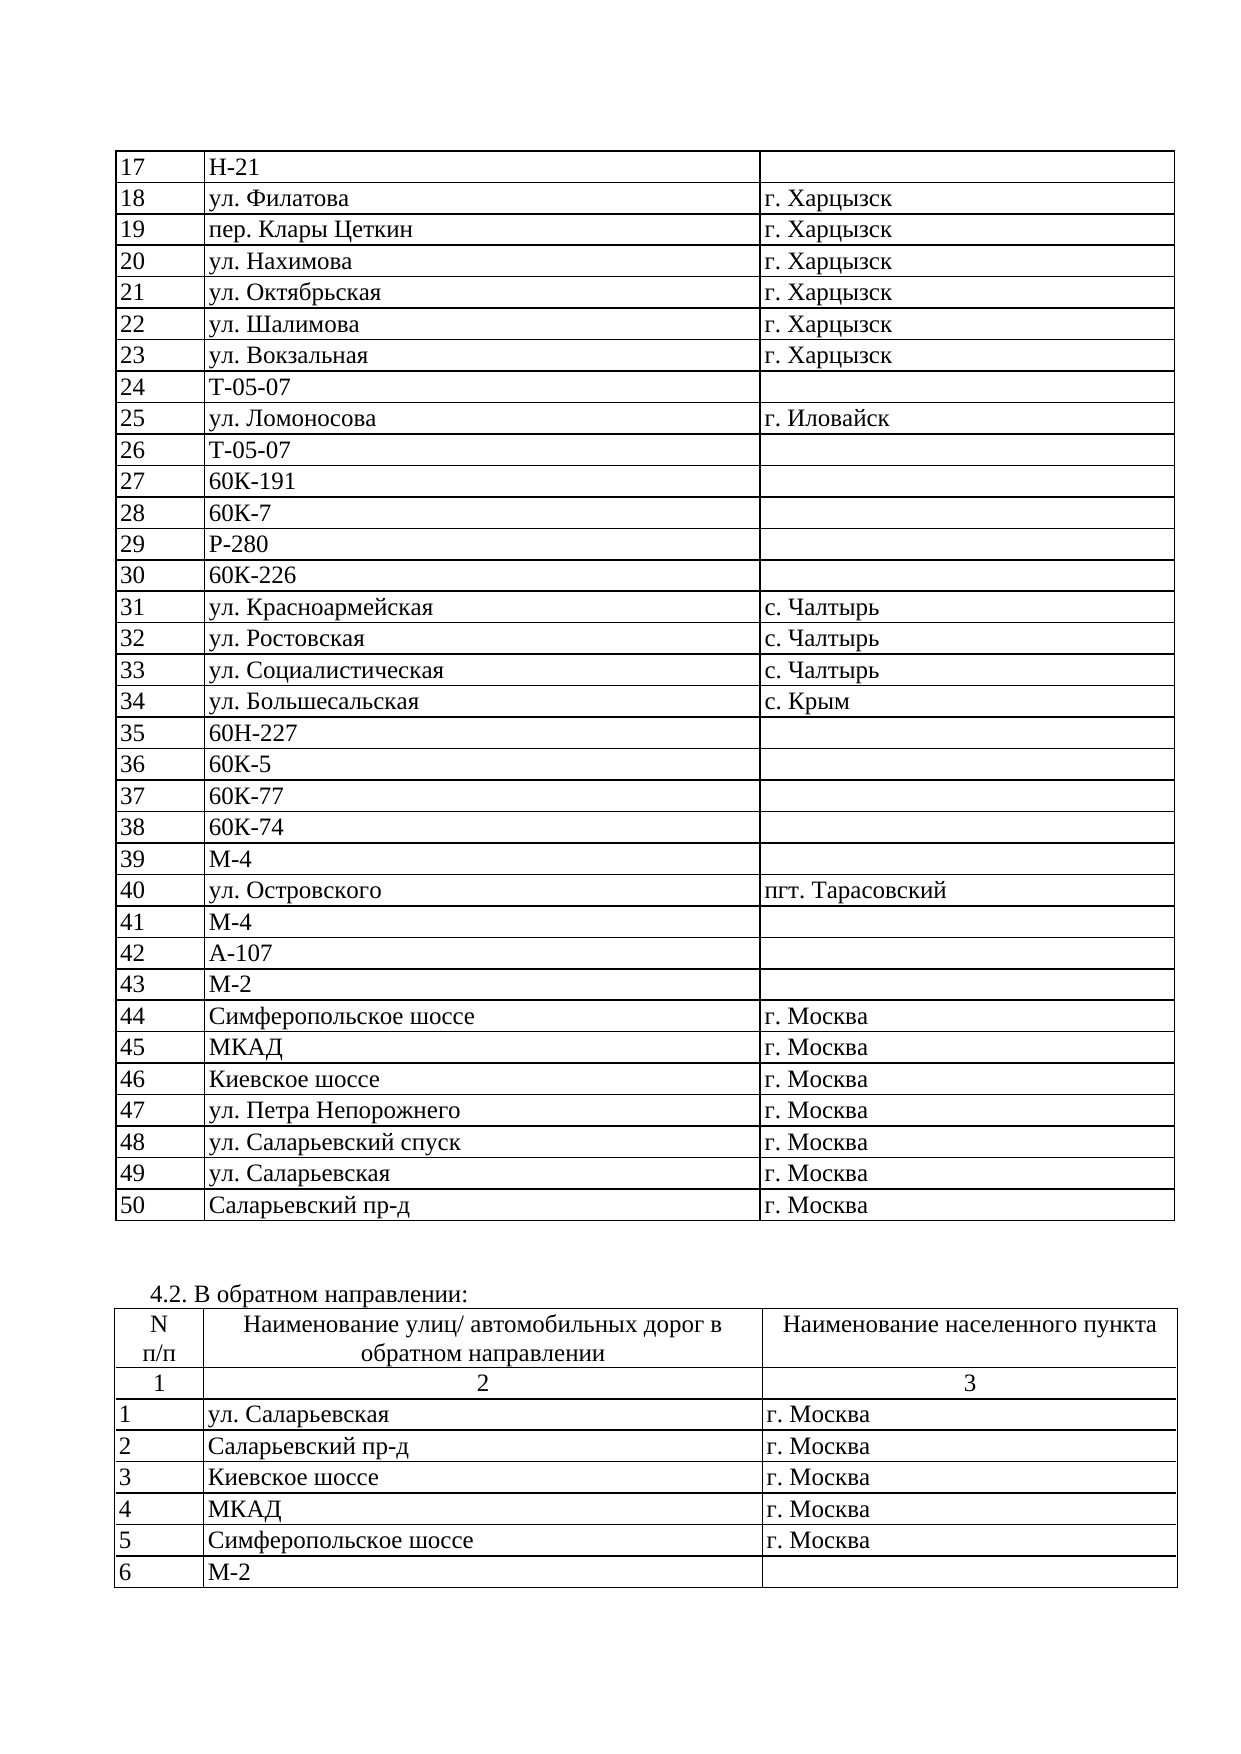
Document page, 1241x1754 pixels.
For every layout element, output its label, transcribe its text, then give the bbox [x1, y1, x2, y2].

table_cell 38 [117, 812, 204, 842]
table_cell ул. Ломоносова [205, 403, 759, 433]
table_cell М-4 [205, 907, 759, 936]
table_cell Н-21 [205, 152, 759, 181]
table_cell пер. Клары Цеткин [205, 215, 759, 244]
table_cell [761, 435, 1174, 464]
table_cell ул. Саларьевская [204, 1400, 762, 1429]
table_cell МКАД [205, 1032, 759, 1062]
table_cell г. Москва [763, 1398, 1177, 1429]
table_cell 60К-7 [205, 498, 759, 527]
table_cell ул. Петра Непорожнего [205, 1095, 759, 1125]
table_cell А-107 [205, 938, 759, 968]
table_cell [761, 466, 1174, 496]
table_cell ул. Ростовская [205, 623, 759, 653]
table_cell Киевское шоссе [205, 1064, 759, 1094]
table_cell 24 [117, 372, 204, 402]
table_cell г. Москва [763, 1524, 1177, 1555]
table_cell г. Харцызск [761, 183, 1174, 213]
table_cell 29 [117, 529, 204, 559]
table_cell 1 [115, 1368, 203, 1398]
table_cell г. Москва [761, 1095, 1174, 1125]
table_cell 26 [117, 435, 204, 464]
table_cell 31 [117, 592, 204, 622]
table_cell 3 [115, 1462, 203, 1492]
table_cell 43 [117, 970, 204, 999]
table_cell 1 [115, 1399, 203, 1429]
table_cell МКАД [204, 1494, 762, 1524]
table_cell Т-05-07 [205, 435, 759, 464]
table_cell ул. Октябрьская [205, 277, 759, 307]
table_cell 60К-5 [205, 749, 759, 779]
table_cell [761, 844, 1174, 873]
table_cell Р-280 [205, 529, 759, 559]
table_cell ул. Саларьевский спуск [205, 1127, 759, 1157]
table_header N п/п [115, 1309, 203, 1366]
table_cell ул. Филатова [205, 183, 759, 213]
table_cell с. Крым [761, 686, 1174, 716]
table_cell Симферопольское шоссе [204, 1525, 762, 1555]
table_cell г. Москва [761, 1127, 1174, 1157]
table_cell ул. Шалимова [205, 309, 759, 339]
table_cell 39 [117, 844, 204, 873]
table_cell г. Харцызск [761, 277, 1174, 307]
table_cell Т-05-07 [205, 372, 759, 402]
table_cell 40 [117, 875, 204, 905]
table_cell с. Чалтырь [761, 655, 1174, 685]
table_cell [761, 938, 1174, 968]
table_cell с. Чалтырь [761, 592, 1174, 622]
table_cell г. Москва [763, 1492, 1177, 1524]
table_cell 27 [117, 466, 204, 496]
table_cell М-2 [205, 970, 759, 999]
table_cell ул. Нахимова [205, 246, 759, 276]
table_cell ул. Большесальская [205, 686, 759, 716]
table_cell 32 [117, 623, 204, 653]
table_cell [761, 529, 1174, 559]
table_cell 47 [117, 1095, 204, 1125]
table_cell 25 [117, 403, 204, 433]
table_cell 60К-77 [205, 781, 759, 811]
table_cell [761, 812, 1174, 842]
table_header Наименование населенного пункта [763, 1309, 1177, 1366]
table_cell 45 [117, 1032, 204, 1062]
table_cell [761, 498, 1174, 527]
table_cell [761, 907, 1174, 936]
table_cell 20 [117, 246, 204, 276]
table_cell 60К-74 [205, 812, 759, 842]
table_cell ул. Красноармейская [205, 592, 759, 622]
table_cell М-4 [205, 844, 759, 873]
table_cell ул. Вокзальная [205, 340, 759, 370]
table_cell Саларьевский пр-д [204, 1431, 762, 1461]
table_cell 2 [204, 1368, 762, 1398]
table_cell 34 [117, 686, 204, 716]
table_cell 21 [117, 277, 204, 307]
table_cell 33 [117, 655, 204, 685]
table_cell г. Харцызск [761, 309, 1174, 339]
table_cell Симферопольское шоссе [205, 1001, 759, 1031]
table_cell 60Н-227 [205, 718, 759, 748]
table_cell г. Харцызск [761, 246, 1174, 276]
table_cell [761, 718, 1174, 748]
table_cell 17 [117, 152, 204, 181]
table_cell 18 [117, 183, 204, 213]
table_cell г. Москва [761, 1032, 1174, 1062]
table_cell ул. Островского [205, 875, 759, 905]
table_cell 36 [117, 749, 204, 779]
table_cell 28 [117, 498, 204, 527]
table_cell г. Харцызск [761, 340, 1174, 370]
table_cell 44 [117, 1001, 204, 1031]
table_cell 46 [117, 1064, 204, 1094]
table_cell Саларьевский пр-д [205, 1190, 759, 1219]
table_cell 6 [115, 1556, 203, 1587]
table_cell [761, 970, 1174, 999]
table_cell Киевское шоссе [204, 1462, 762, 1492]
table_cell г. Москва [761, 1158, 1174, 1188]
table_cell [761, 152, 1174, 181]
table_cell 60К-191 [205, 466, 759, 496]
table_cell г. Москва [761, 1064, 1174, 1094]
table_cell ул. Социалистическая [205, 655, 759, 685]
table_cell г. Москва [763, 1461, 1177, 1492]
table_cell 49 [117, 1158, 204, 1188]
table_cell [761, 781, 1174, 811]
table_cell [763, 1555, 1177, 1587]
table_cell с. Чалтырь [761, 623, 1174, 653]
table_cell М-2 [204, 1557, 762, 1587]
table_cell г. Москва [761, 1190, 1174, 1219]
table_cell 3 [763, 1366, 1177, 1398]
table_cell [761, 749, 1174, 779]
table_cell 30 [117, 561, 204, 590]
table_cell 37 [117, 781, 204, 811]
table_cell 2 [115, 1430, 203, 1461]
table_cell 41 [117, 907, 204, 936]
table_cell г. Москва [763, 1429, 1177, 1461]
table_cell 19 [117, 215, 204, 244]
table_cell 22 [117, 309, 204, 339]
table_cell г. Иловайск [761, 403, 1174, 433]
table_cell 42 [117, 938, 204, 968]
table_cell 50 [117, 1190, 204, 1219]
table_cell 60К-226 [205, 561, 759, 590]
table_cell 5 [115, 1525, 203, 1555]
table_cell г. Харцызск [761, 215, 1174, 244]
table_cell [761, 561, 1174, 590]
table_cell ул. Саларьевская [205, 1158, 759, 1188]
table_cell 48 [117, 1127, 204, 1157]
table_header Наименование улиц/ автомобильных дорог в обратном направлении [204, 1309, 762, 1366]
table_cell 4 [115, 1493, 203, 1524]
table_cell [761, 372, 1174, 402]
table_cell 35 [117, 718, 204, 748]
table_cell г. Москва [761, 1001, 1174, 1031]
table_cell 23 [117, 340, 204, 370]
table_cell пгт. Тарасовский [761, 875, 1174, 905]
text 4.2. В обратном направлении: [150, 1279, 1090, 1307]
